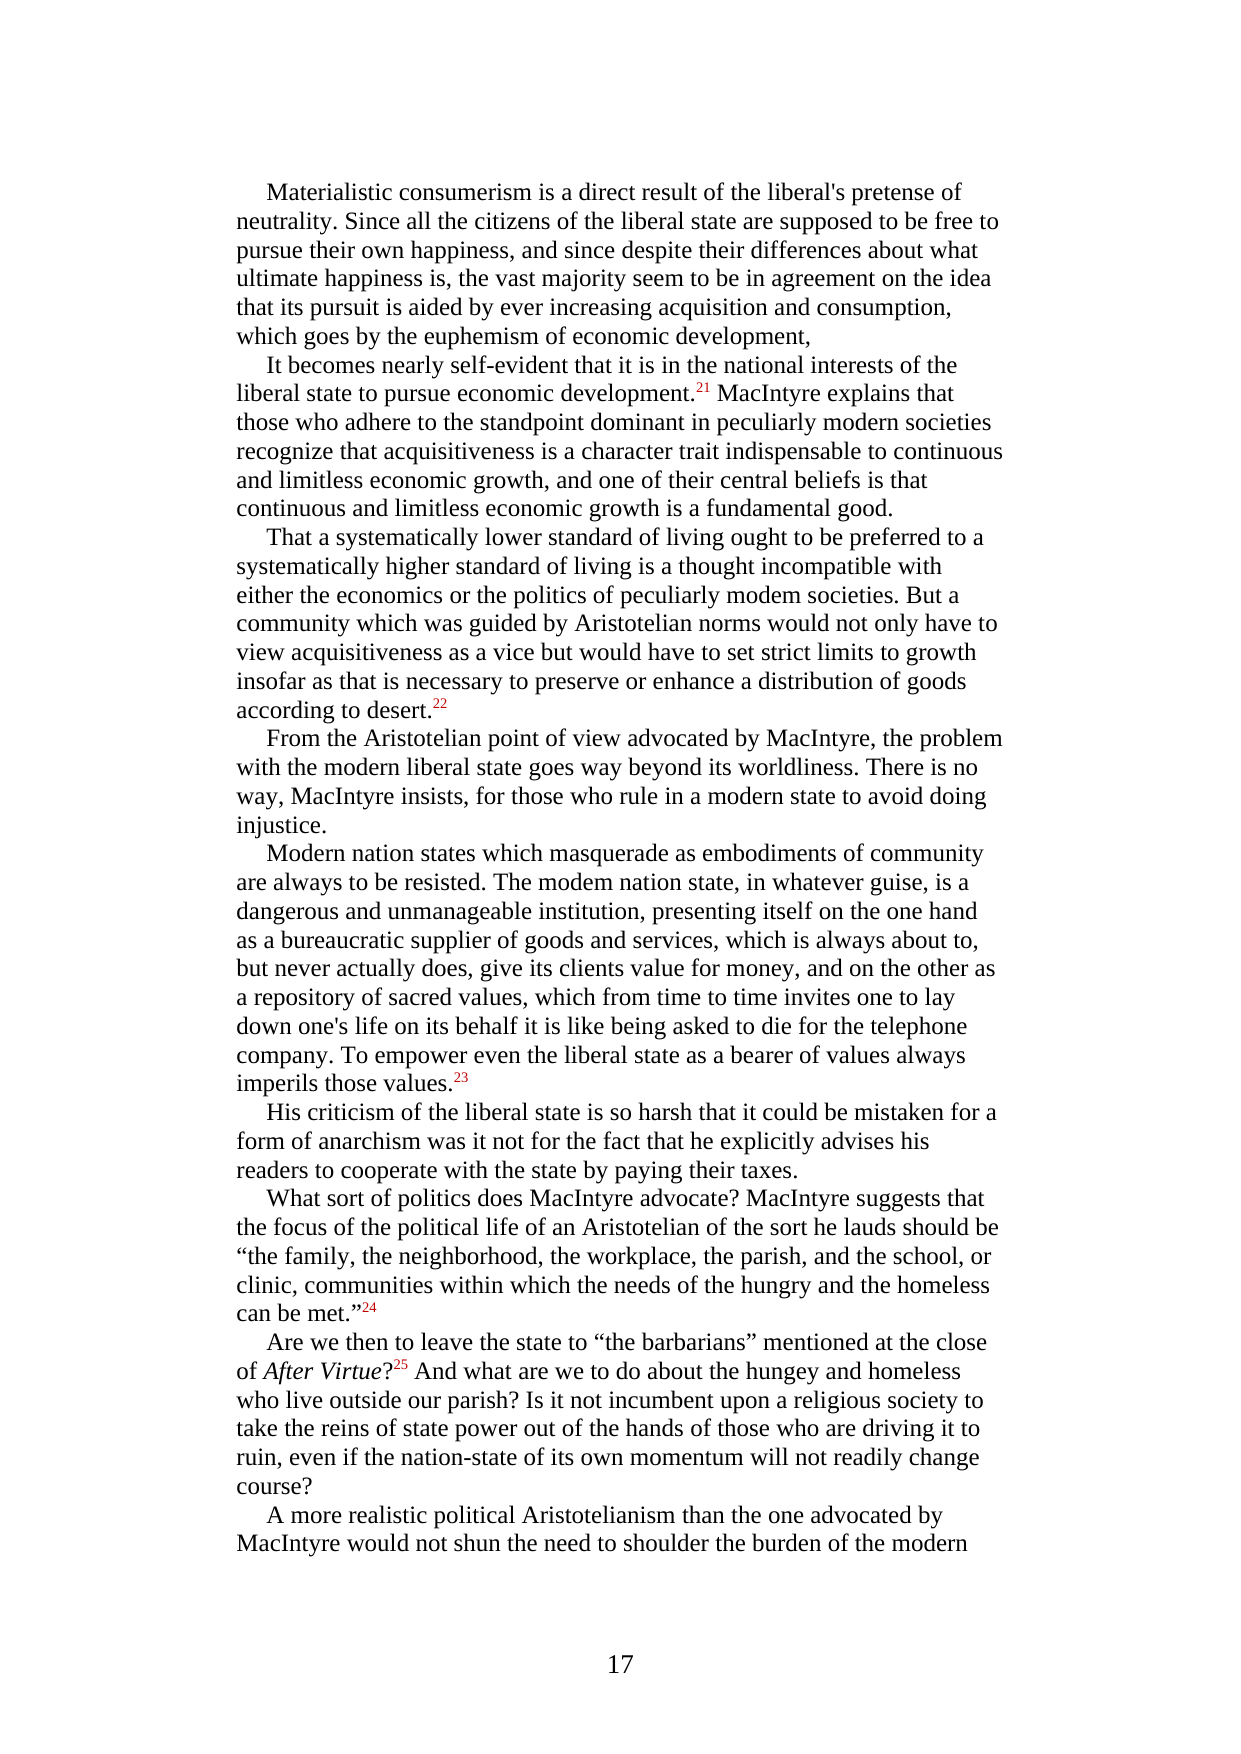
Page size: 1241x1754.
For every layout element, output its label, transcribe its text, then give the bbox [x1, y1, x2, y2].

text It becomes nearly self-evident that it is in the national interests of the liberal state to pursue economic development.21 MacIntyre explains that those who adhere to the standpoint dominant in peculiarly modern societies recognize that acquisitiveness is a character trait indispensable to continuous and limitless economic growth, and one of their central beliefs is that continuous and limitless economic growth is a fundamental good. [236, 350, 1004, 522]
text That a systematically lower standard of living ought to be preferred to a systematically higher standard of living is a thought incompatible with either the economics or the politics of peculiarly modem societies. But a community which was guided by Aristotelian norms would not only have to view acquisitiveness as a vice but would have to set strict limits to growth insofar as that is necessary to preserve or enhance a distribution of goods according to desert.22 [236, 522, 1004, 723]
text His criticism of the liberal state is so harsh that it could be mistaken for a form of anarchism was it not for the fact that he explicitly advises his readers to cooperate with the state by paying their taxes. [236, 1097, 1004, 1183]
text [236, 1500, 1004, 1557]
text From the Aristotelian point of view advocated by MacIntyre, the problem with the modern liberal state goes way beyond its worldliness. There is no way, MacIntyre insists, for those who rule in a modern state to avoid doing injustice. [236, 723, 1004, 838]
text What sort of politics does MacIntyre advocate? MacIntyre suggests that the focus of the political life of an Aristotelian of the sort he lauds should be “the family, the neighborhood, the workplace, the parish, and the school, or clinic, communities within which the needs of the hungry and the homeless can be met.”24 [236, 1183, 1004, 1327]
text Modern nation states which masquerade as embodiments of community are always to be resisted. The modem nation state, in whatever guise, is a dangerous and unmanageable institution, presenting itself on the one hand as a bureaucratic supplier of goods and services, which is always about to, but never actually does, give its clients value for money, and on the other as a repository of sacred values, which from time to time invites one to lay down one's life on its behalf it is like being asked to die for the telephone company. To empower even the liberal state as a bearer of values always imperils those values.23 [236, 838, 1004, 1097]
text Materialistic consumerism is a direct result of the liberal's pretense of neutrality. Since all the citizens of the liberal state are supposed to be free to pursue their own happiness, and since despite their differences about what ultimate happiness is, the vast majority seem to be in agreement on the idea that its pursuit is aided by ever increasing acquisition and consumption, which goes by the euphemism of economic development, [236, 177, 1004, 350]
text Are we then to leave the state to “the barbarians” mentioned at the close of After Virtue?25 And what are we to do about the hungey and homeless who live outside our parish? Is it not incumbent upon a religious society to take the reins of state power out of the hands of those who are driving it to ruin, even if the nation-state of its own momentum will not readily change course? [236, 1327, 1004, 1500]
